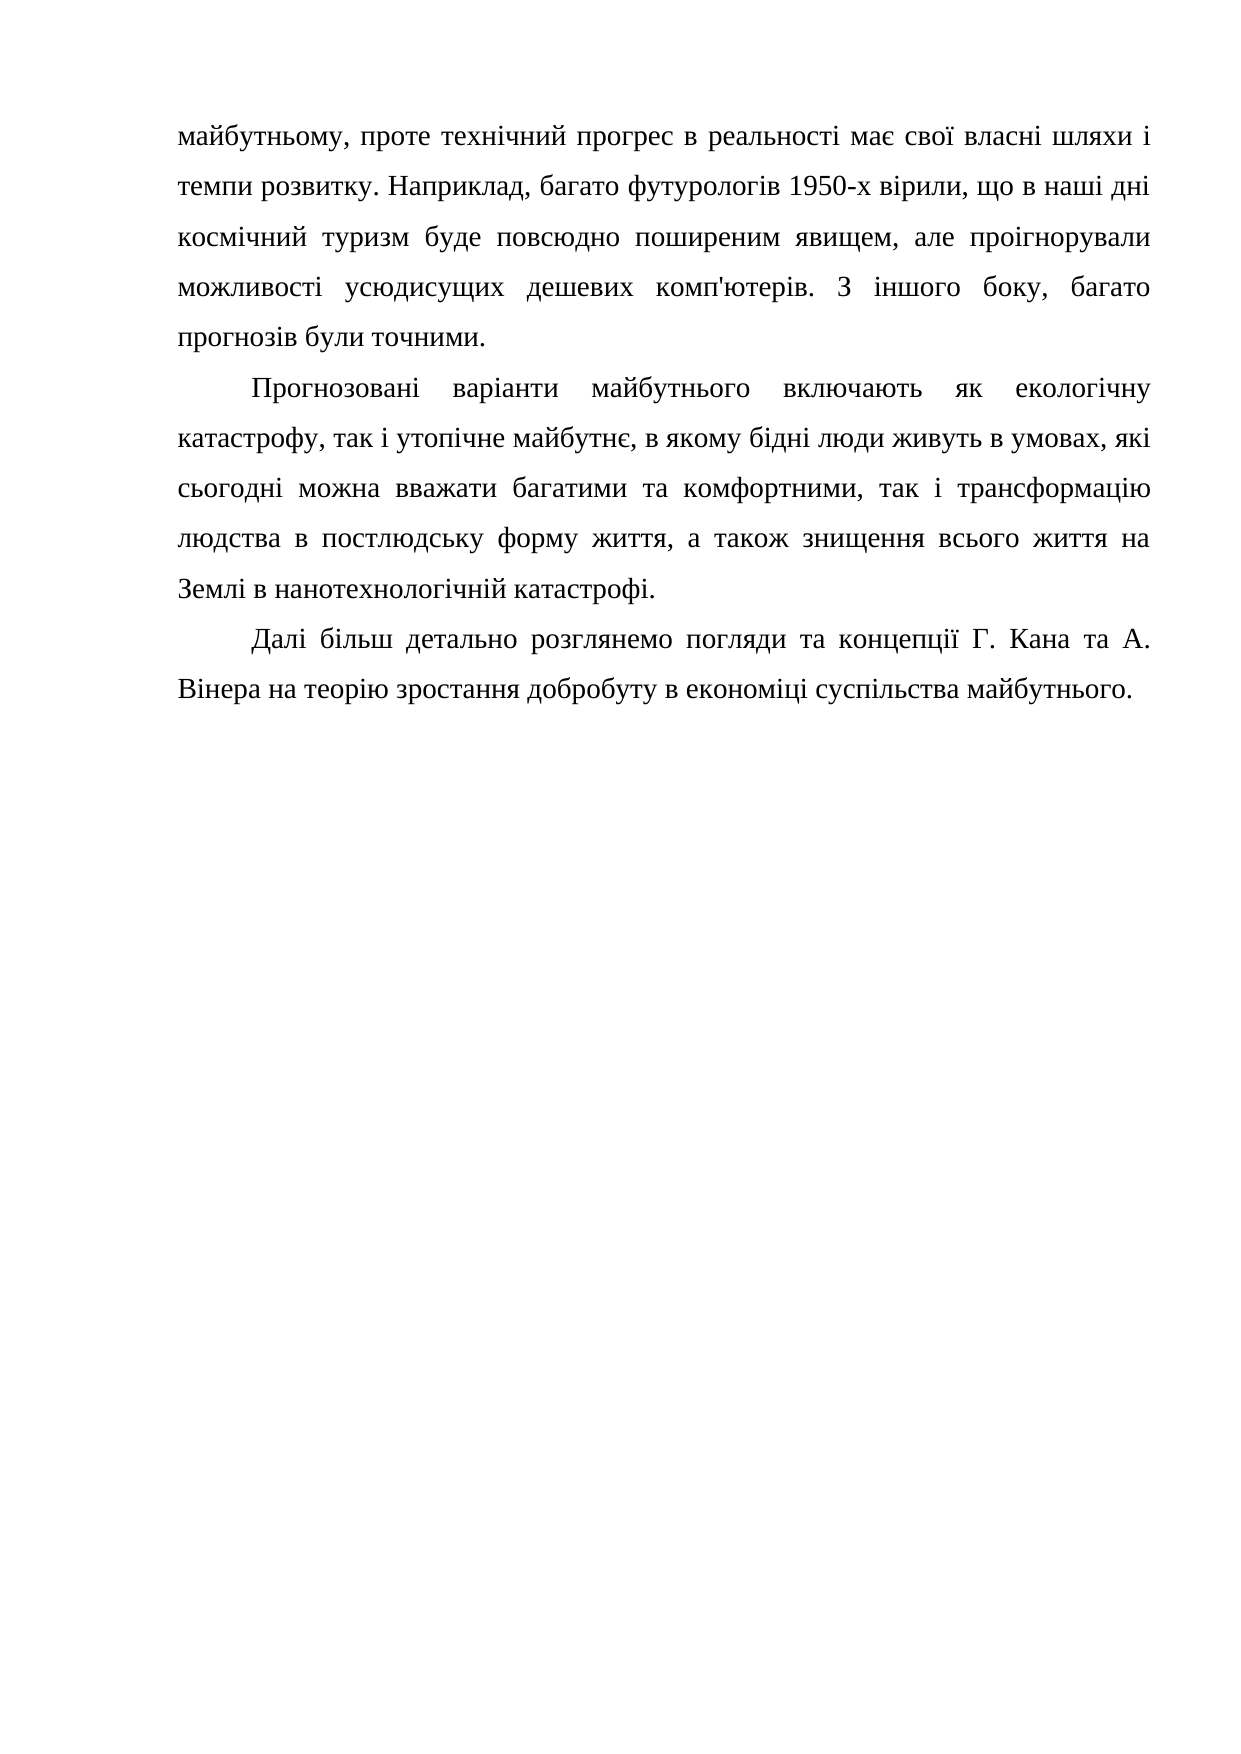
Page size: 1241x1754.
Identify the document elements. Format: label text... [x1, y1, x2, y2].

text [177, 118, 1152, 353]
text Прогнозовані варіанти майбутнього включають як екологічну катастрофу, так і утопічне майбутнє, в якому бідні люди живуть в умовах, які сьогодні можна вважати багатими та комфортними, так і трансформацію людства в постлюдську форму життя, а також знищення всього життя на Землі в нанотехнологічній катастрофі. [177, 370, 1152, 604]
text Далі більш детально розглянемо погляди та концепції Г. Кана та А. Вінера на теорію зростання добробуту в економіці суспільства майбутнього. [177, 621, 1152, 705]
